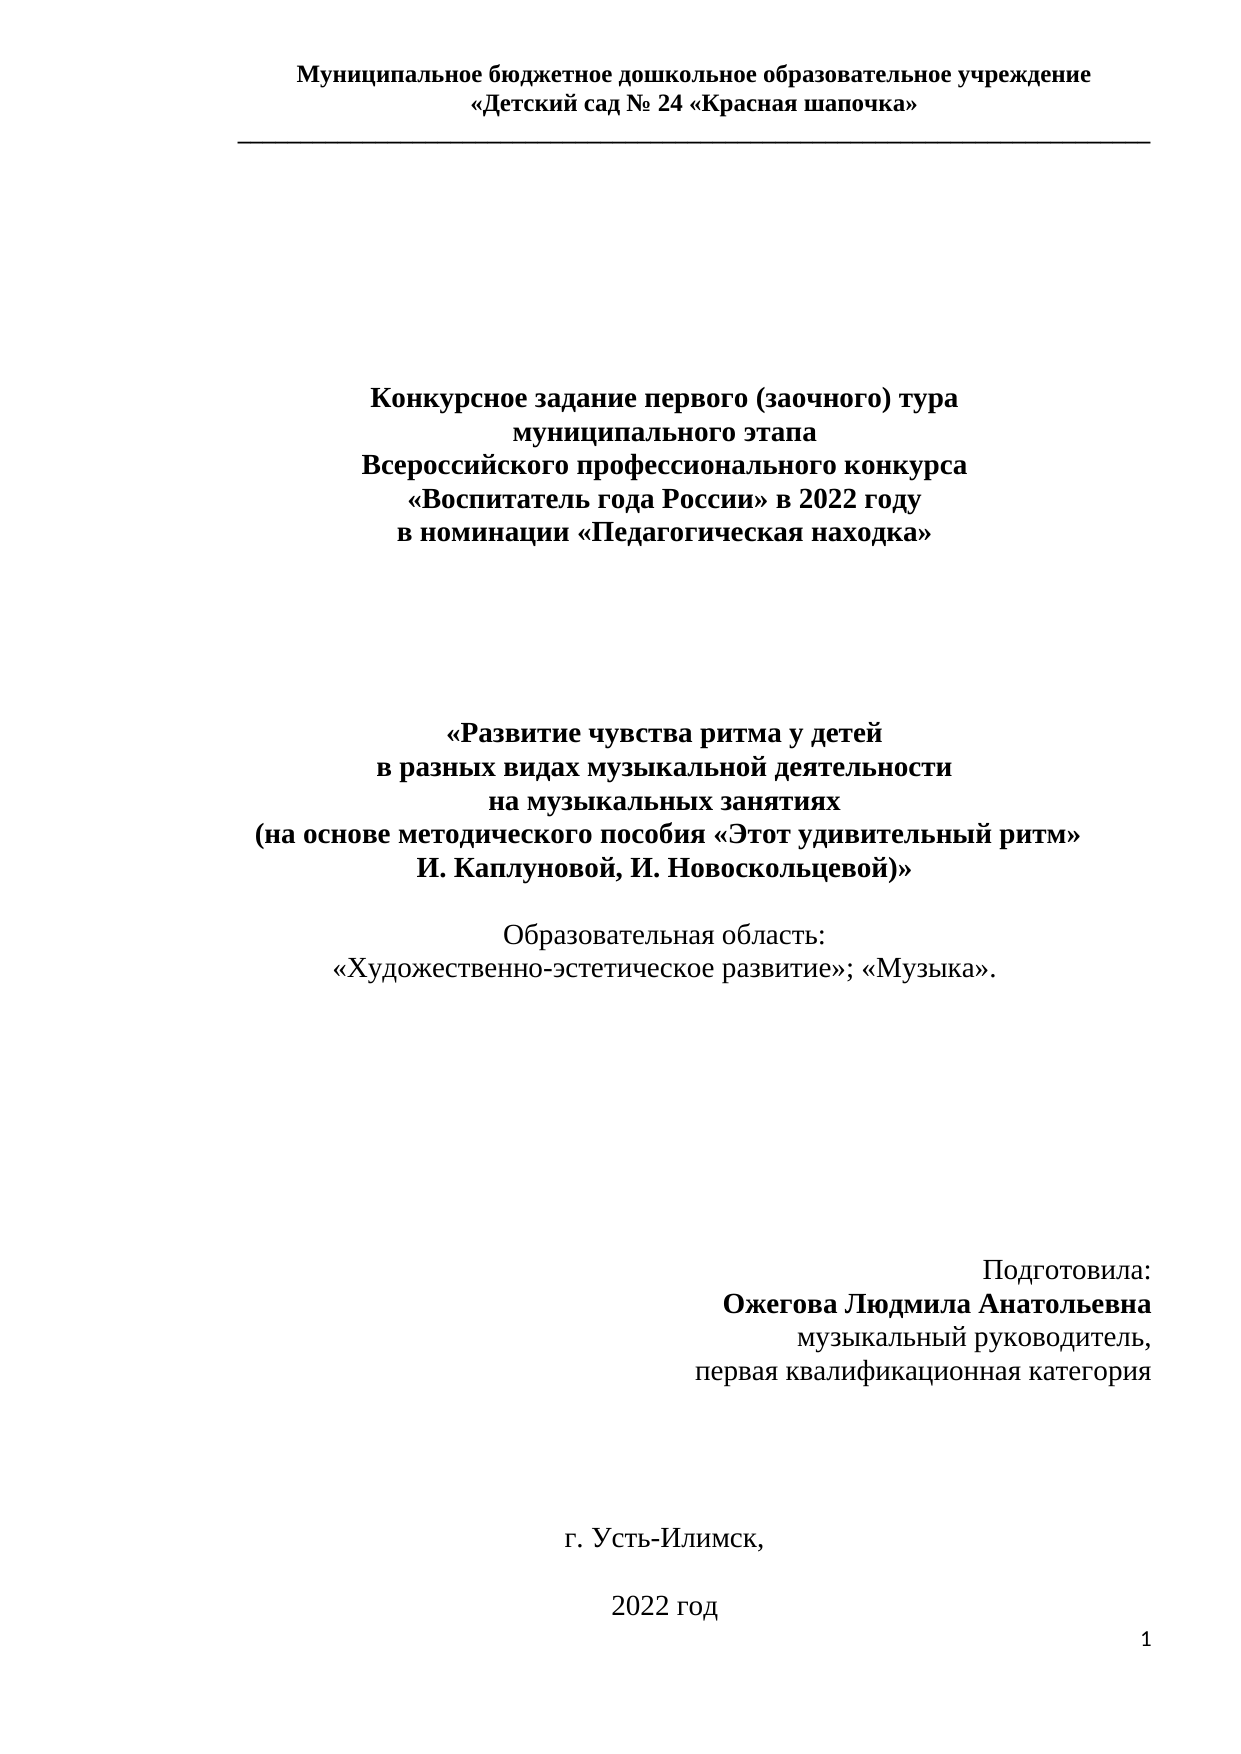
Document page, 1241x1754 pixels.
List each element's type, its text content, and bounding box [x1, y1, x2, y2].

text Образовательная область: [177, 917, 1152, 950]
text в номинации «Педагогическая находка» [177, 514, 1152, 548]
text _________________________________________________________________________ [177, 117, 1152, 145]
text в разных видах музыкальной деятельности [177, 749, 1152, 783]
text первая квалификационная категория [177, 1353, 1152, 1386]
text «Воспитатель года России» в 2022 году [177, 481, 1152, 514]
text музыкальный руководитель, [177, 1319, 1152, 1353]
text г. Усть-Илимск, [177, 1521, 1152, 1554]
text Муниципальное бюджетное дошкольное образовательное учреждение [177, 59, 1152, 88]
text 2022 год [177, 1588, 1152, 1621]
text (на основе методического пособия «Этот удивительный ритм» [177, 816, 1152, 850]
text муниципального этапа [177, 414, 1152, 447]
text «Художественно-эстетическое развитие»; «Музыка». [177, 950, 1152, 984]
text «Развитие чувства ритма у детей [177, 716, 1152, 749]
text «Детский сад № 24 «Красная шапочка» [177, 88, 1152, 117]
text Подготовила: [177, 1252, 1152, 1286]
text Всероссийского профессионального конкурса [177, 447, 1152, 481]
text Ожегова Людмила Анатольевна [177, 1286, 1152, 1319]
text Конкурсное задание первого (заочного) тура [177, 380, 1152, 414]
text И. Каплуновой, И. Новоскольцевой)» [177, 850, 1152, 883]
text на музыкальных занятиях [177, 783, 1152, 816]
